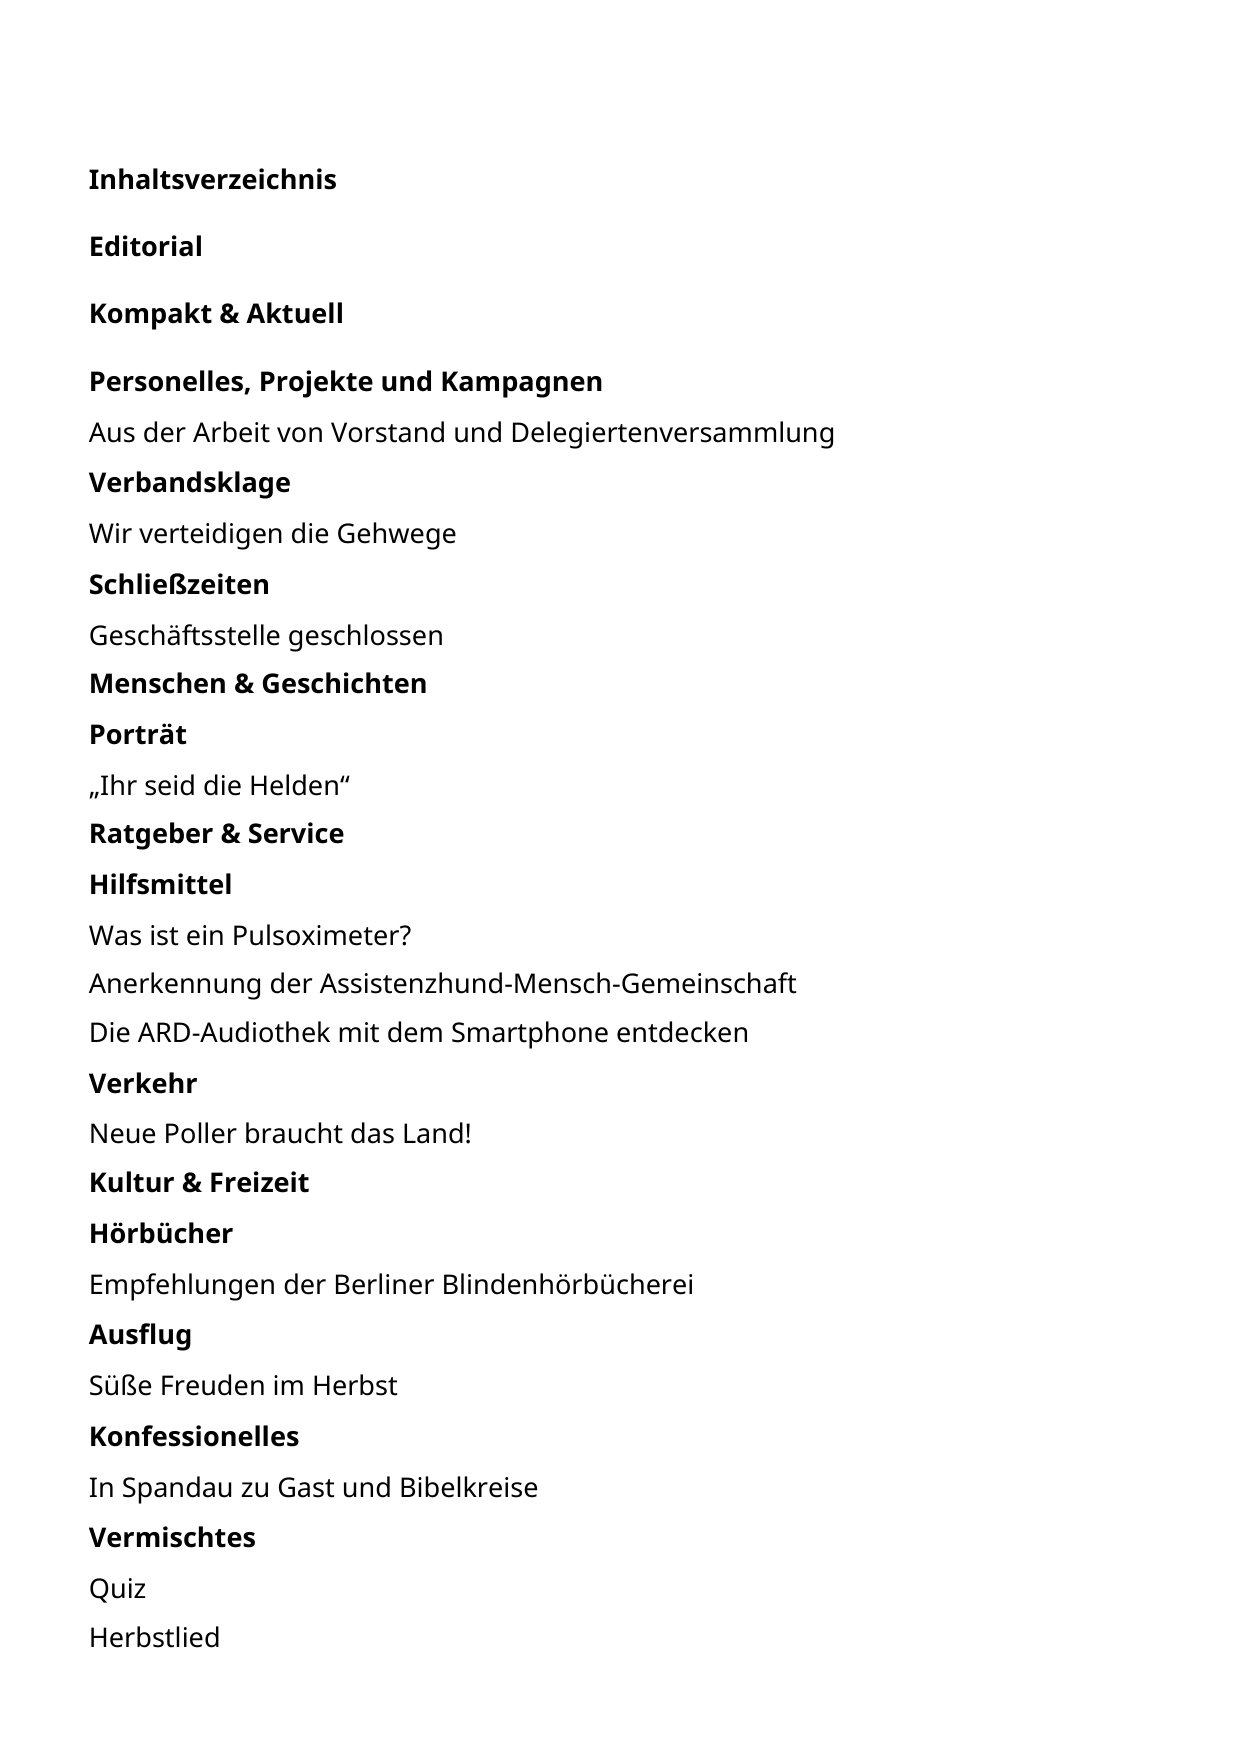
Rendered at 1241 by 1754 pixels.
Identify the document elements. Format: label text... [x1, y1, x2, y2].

text Neue Poller braucht das Land! [89, 1115, 1152, 1152]
text Geschäftsstelle geschlossen [89, 616, 1152, 653]
text Hilfsmittel [89, 866, 1152, 902]
text In Spandau zu Gast und Bibelkreise [89, 1468, 1152, 1505]
subtitle Editorial [89, 228, 1152, 264]
text Herbstlied [89, 1618, 1152, 1655]
text Verkehr [89, 1064, 1152, 1101]
text Menschen & Geschichten [89, 665, 1152, 702]
text Kultur & Freizeit [89, 1164, 1152, 1201]
text Wir verteidigen die Gehwege [89, 514, 1152, 551]
text Porträt [89, 715, 1152, 752]
text Konfessionelles [89, 1417, 1152, 1454]
text „Ihr seid die Helden“ [89, 766, 1152, 803]
text Aus der Arbeit von Vorstand und Delegiertenversammlung [89, 413, 1152, 450]
subtitle Kompakt & Aktuell [89, 295, 1152, 332]
text Quiz [89, 1569, 1152, 1606]
text Verbandsklage [89, 464, 1152, 501]
text Was ist ein Pulsoximeter? [89, 916, 1152, 953]
text Schließzeiten [89, 565, 1152, 602]
text Die ARD-Audiothek mit dem Smartphone entdecken [89, 1013, 1152, 1050]
text Hörbücher [89, 1214, 1152, 1251]
text Ratgeber & Service [89, 815, 1152, 852]
subtitle Inhaltsverzeichnis [89, 160, 1152, 197]
text Anerkennung der Assistenzhund-Mensch-Gemeinschaft [89, 965, 1152, 1002]
text Süße Freuden im Herbst [89, 1367, 1152, 1403]
text Vermischtes [89, 1519, 1152, 1556]
text Ausflug [89, 1316, 1152, 1353]
text Empfehlungen der Berliner Blindenhörbücherei [89, 1265, 1152, 1302]
text Personelles, Projekte und Kampagnen [89, 362, 1152, 399]
